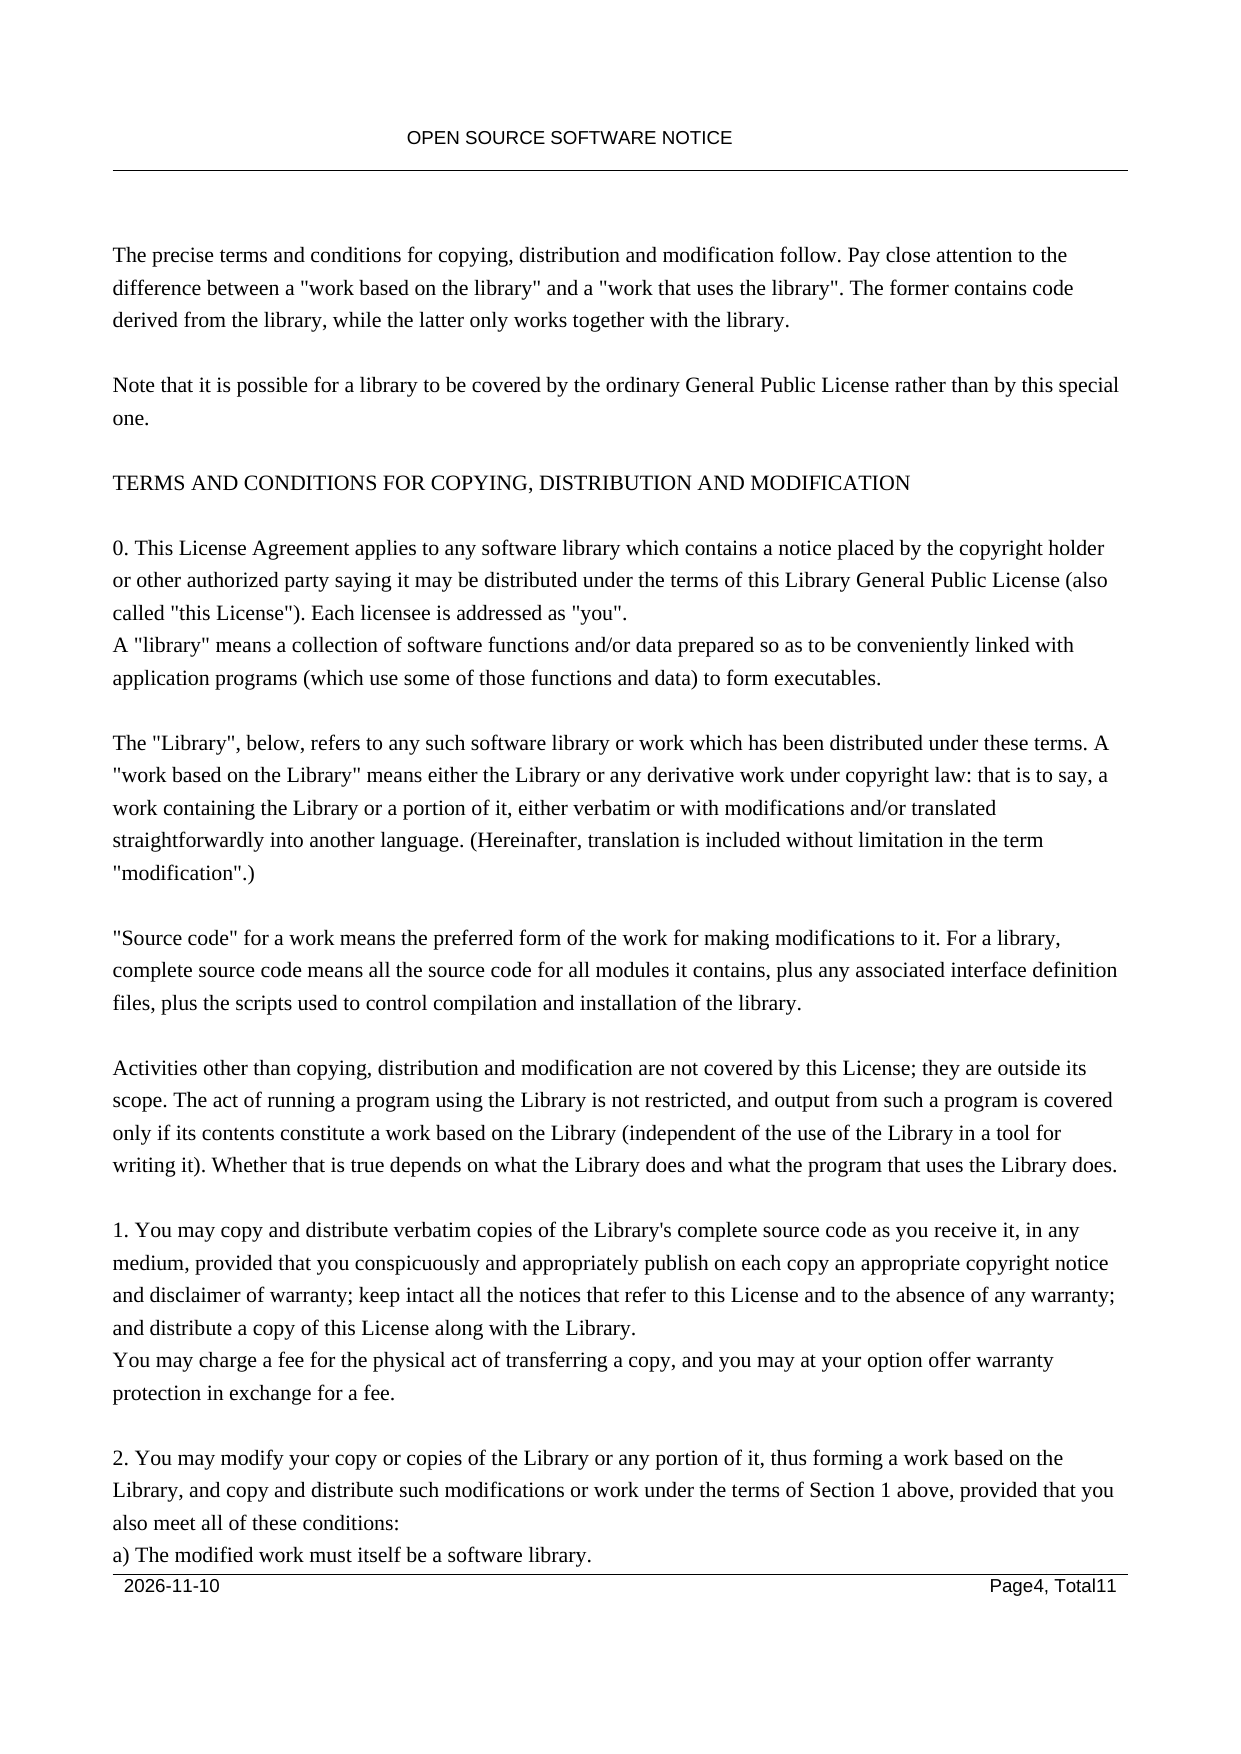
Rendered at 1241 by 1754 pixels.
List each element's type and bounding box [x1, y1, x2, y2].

text [112, 206, 1128, 1571]
